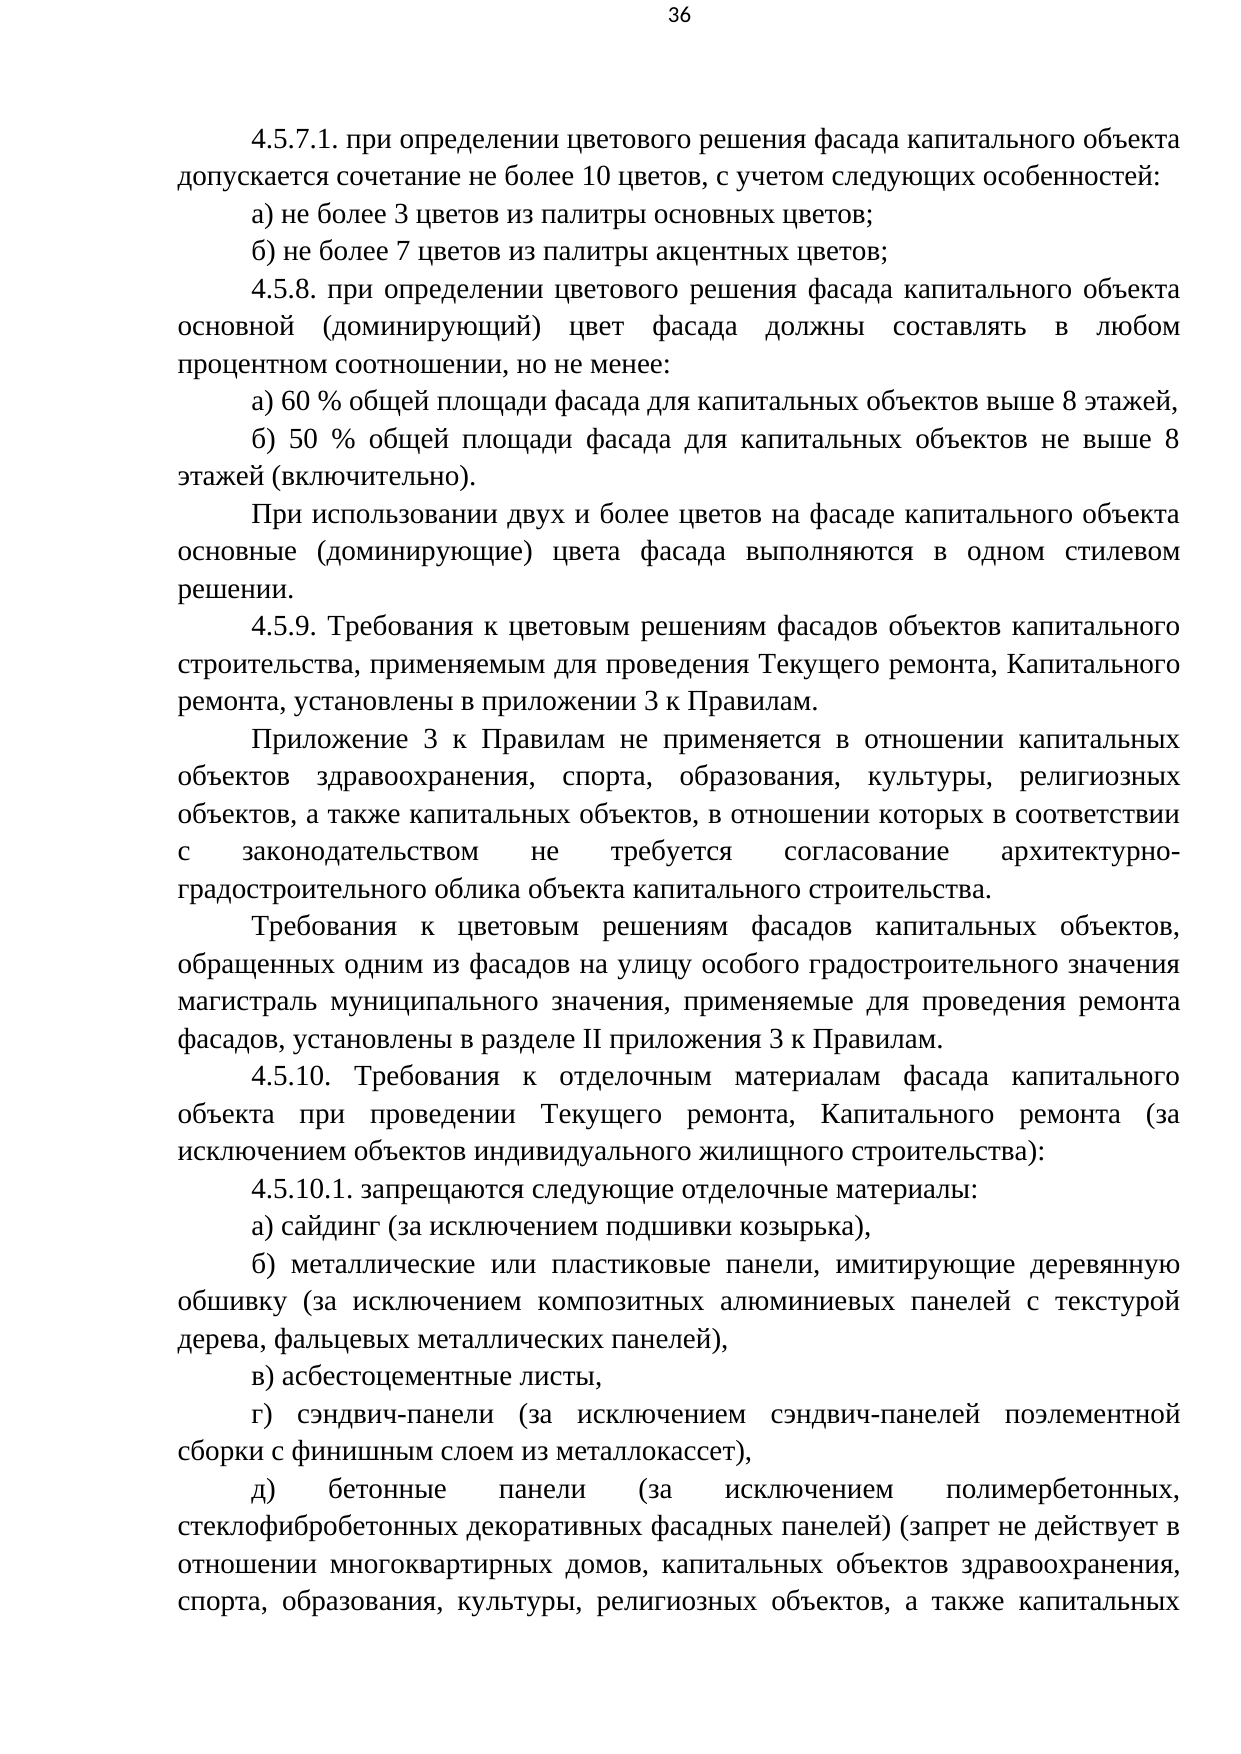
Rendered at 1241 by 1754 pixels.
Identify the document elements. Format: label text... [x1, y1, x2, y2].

text б) не более 7 цветов из палитры акцентных цветов; [177, 231, 1181, 268]
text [177, 1468, 1181, 1618]
text 4.5.7.1. при определении цветового решения фасада капитального объекта допускается сочетание не более 10 цветов, с учетом следующих особенностей: [177, 118, 1181, 193]
text в) асбестоцементные листы, [177, 1356, 1181, 1393]
text Приложение 3 к Правилам не применяется в отношении капитальных объектов здравоохранения, спорта, образования, культуры, религиозных объектов, а также капитальных объектов, в отношении которых в соответствии с законодательством не требуется согласование архитектурно-градостроительного облика объекта капитального строительства. [177, 718, 1181, 906]
text 4.5.10. Требования к отделочным материалам фасада капитального объекта при проведении Текущего ремонта, Капитального ремонта (за исключением объектов индивидуального жилищного строительства): [177, 1056, 1181, 1168]
text а) сайдинг (за исключением подшивки козырька), [177, 1206, 1181, 1243]
text б) 50 % общей площади фасада для капитальных объектов не выше 8 этажей (включительно). [177, 418, 1181, 493]
text а) 60 % общей площади фасада для капитальных объектов выше 8 этажей, [177, 381, 1181, 418]
text а) не более 3 цветов из палитры основных цветов; [177, 193, 1181, 231]
text При использовании двух и более цветов на фасаде капитального объекта основные (доминирующие) цвета фасада выполняются в одном стилевом решении. [177, 493, 1181, 606]
text Требования к цветовым решениям фасадов капитальных объектов, обращенных одним из фасадов на улицу особого градостроительного значения магистраль муниципального значения, применяемые для проведения ремонта фасадов, установлены в разделе II приложения 3 к Правилам. [177, 906, 1181, 1056]
text б) металлические или пластиковые панели, имитирующие деревянную обшивку (за исключением композитных алюминиевых панелей с текстурой дерева, фальцевых металлических панелей), [177, 1243, 1181, 1356]
text 4.5.9. Требования к цветовым решениям фасадов объектов капитального строительства, применяемым для проведения Текущего ремонта, Капитального ремонта, установлены в приложении 3 к Правилам. [177, 606, 1181, 718]
text 4.5.8. при определении цветового решения фасада капитального объекта основной (доминирующий) цвет фасада должны составлять в любом процентном соотношении, но не менее: [177, 268, 1181, 381]
text 4.5.10.1. запрещаются следующие отделочные материалы: [177, 1168, 1181, 1206]
text г) сэндвич-панели (за исключением сэндвич-панелей поэлементной сборки с финишным слоем из металлокассет), [177, 1393, 1181, 1468]
